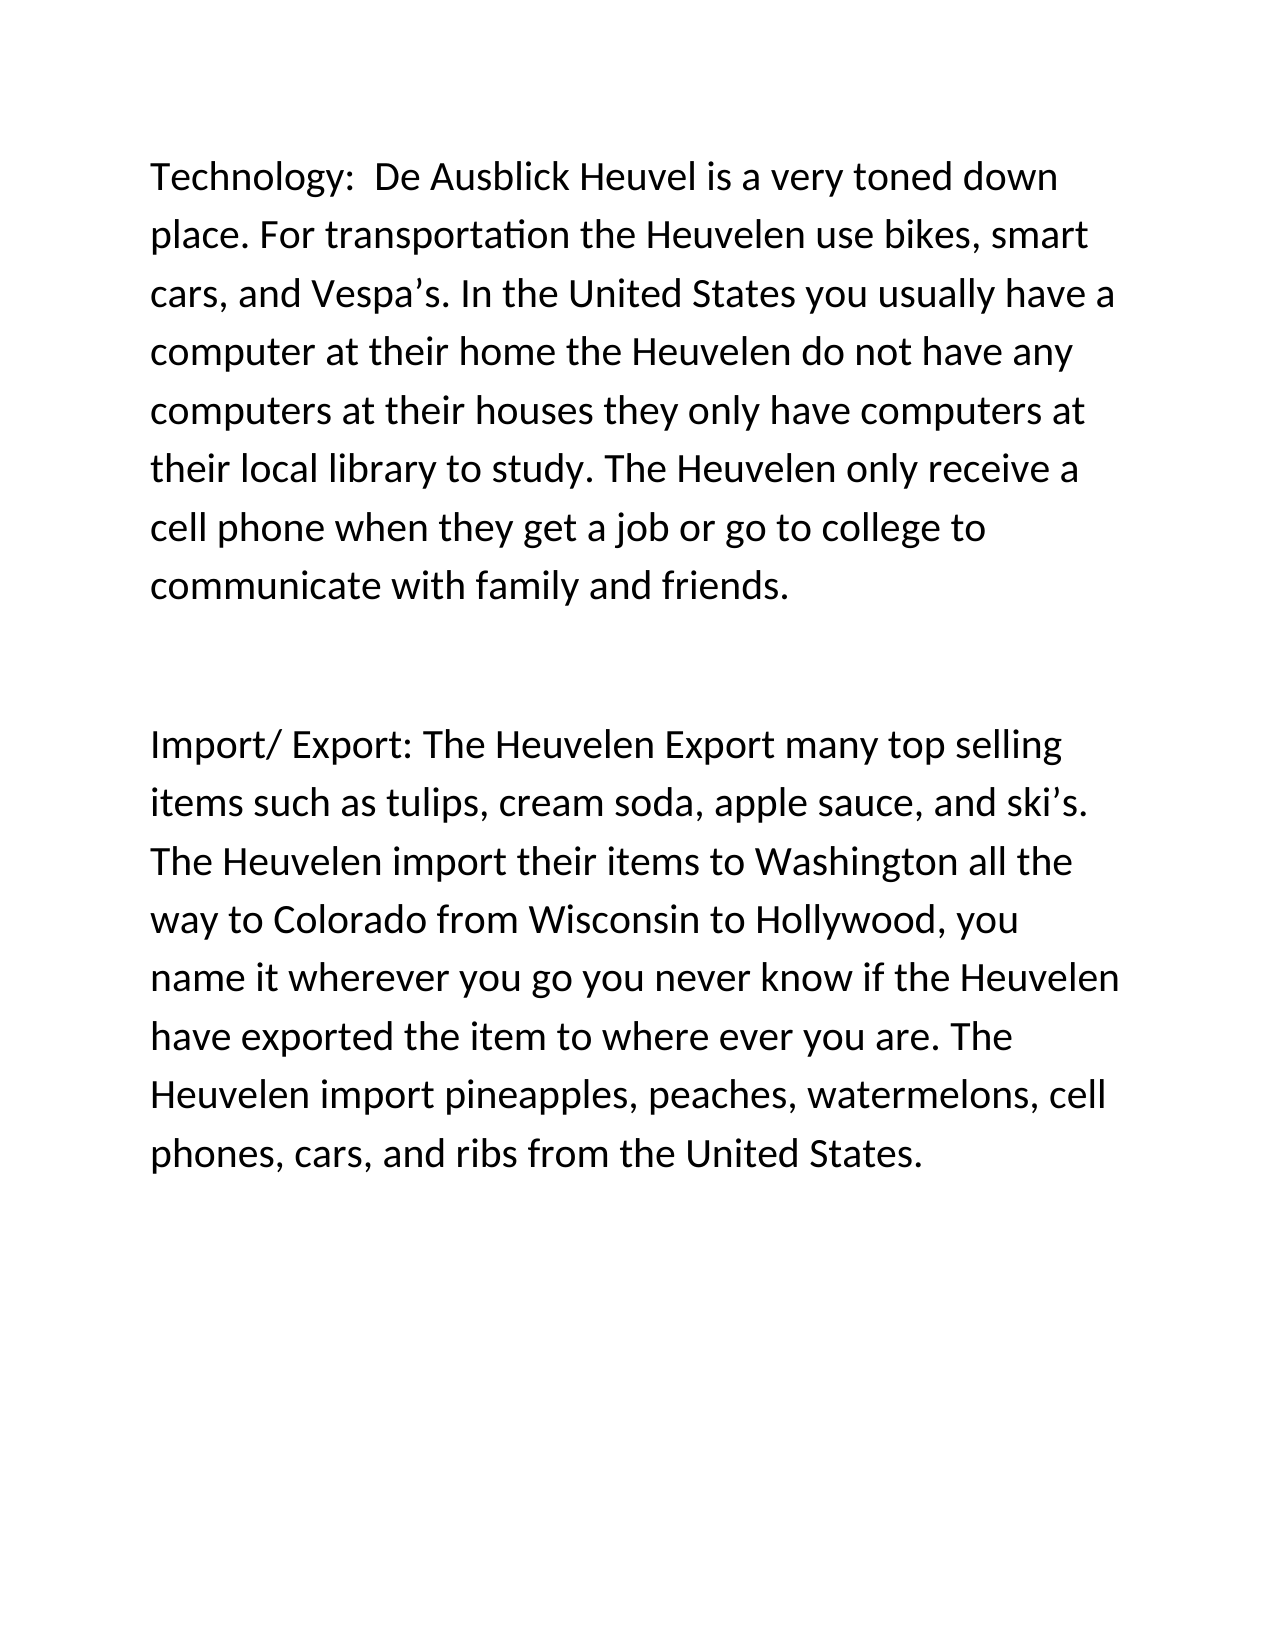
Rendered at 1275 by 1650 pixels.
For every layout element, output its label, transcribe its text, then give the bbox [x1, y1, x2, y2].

text Technology: De Ausblick Heuvel is a very toned down place. For transportation the Heuvelen use bikes, smart cars, and Vespa’s. In the United States you usually have a computer at their home the Heuvelen do not have any computers at their houses they only have computers at their local library to study. The Heuvelen only receive a cell phone when they get a job or go to college to communicate with family and friends. [150, 150, 1125, 610]
text Import/ Export: The Heuvelen Export many top selling items such as tulips, cream soda, apple sauce, and ski’s. The Heuvelen import their items to Washington all the way to Colorado from Wisconsin to Hollywood, you name it wherever you go you never know if the Heuvelen have exported the item to where ever you are. The Heuvelen import pineapples, peaches, watermelons, cell phones, cars, and ribs from the United States. [150, 718, 1125, 1177]
